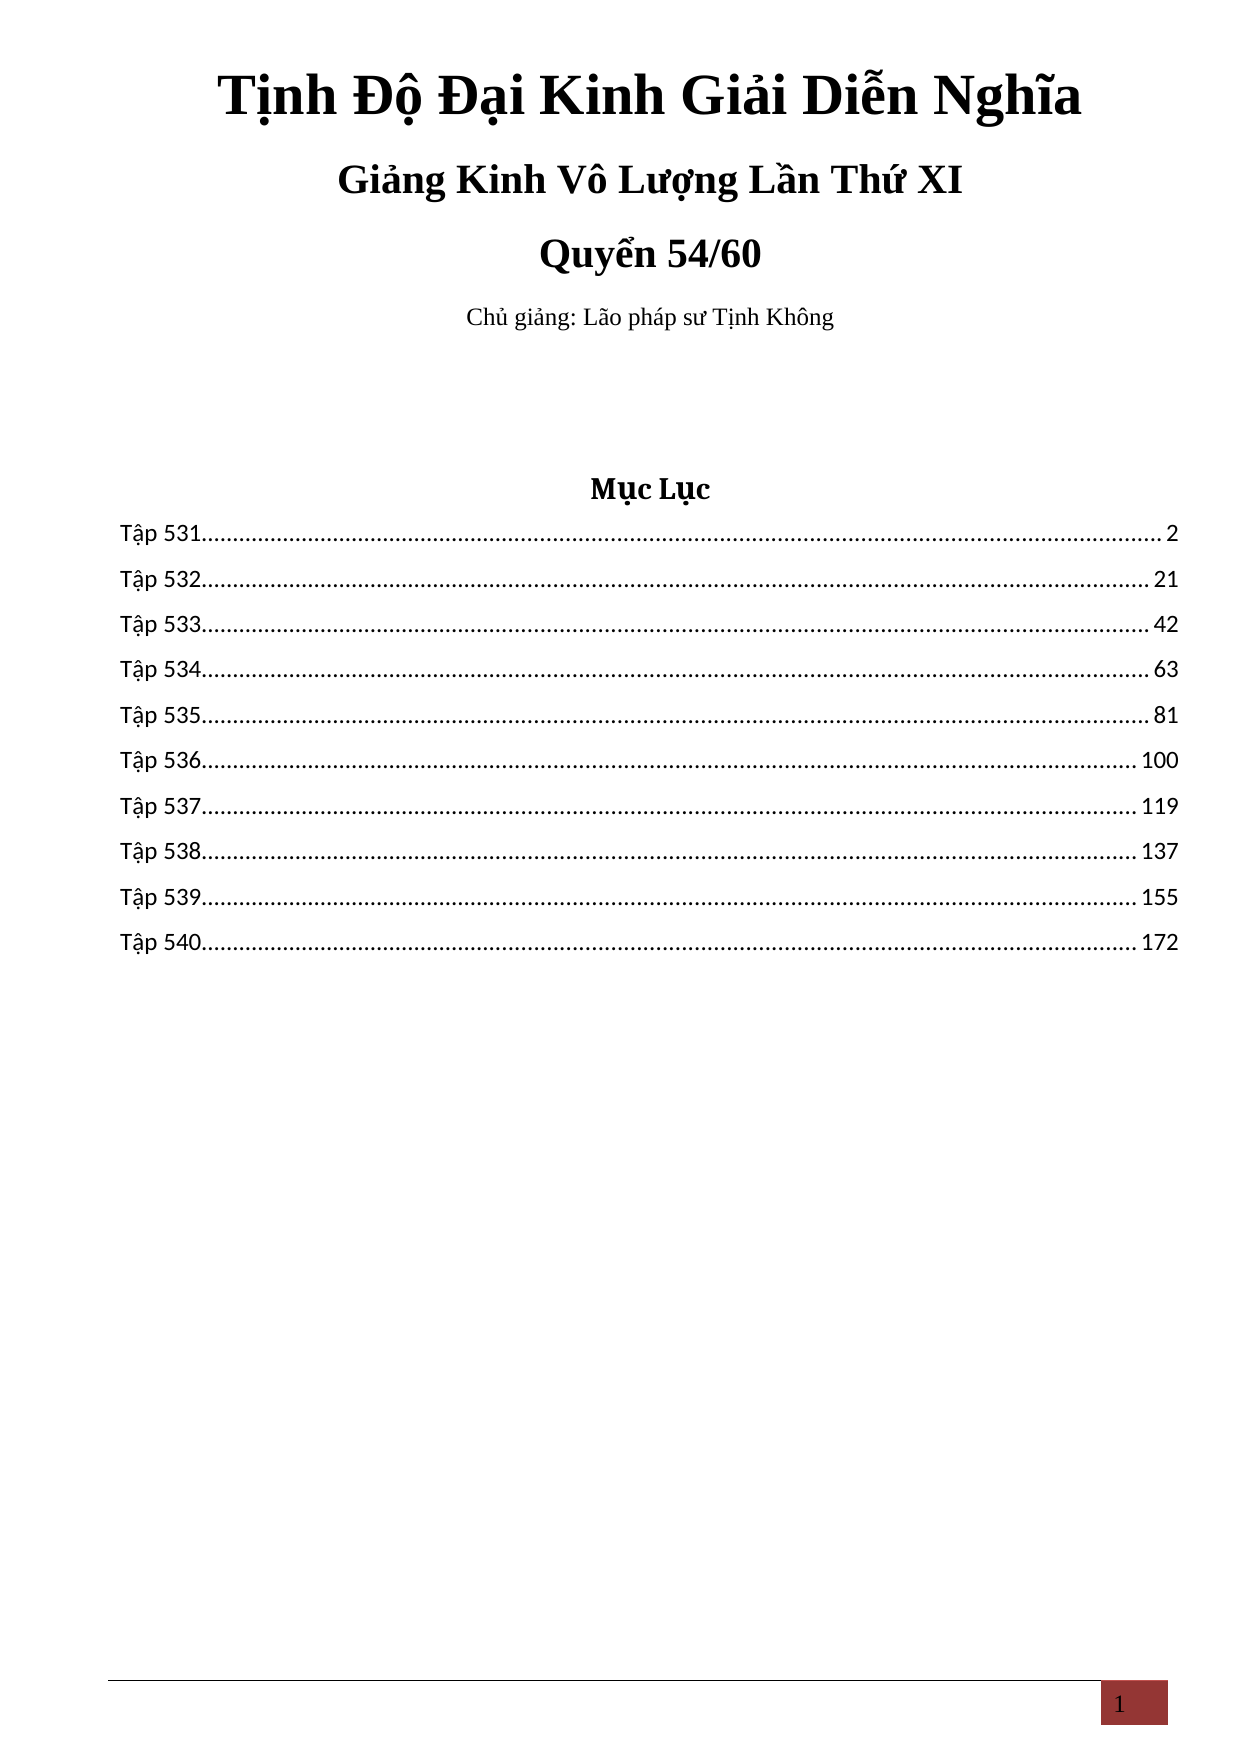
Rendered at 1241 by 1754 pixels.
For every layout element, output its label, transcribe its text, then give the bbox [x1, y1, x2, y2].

text Giảng Kinh Vô Lượng Lần Thứ XI [120, 154, 1180, 202]
text Tịnh Độ Đại Kinh Giải Diễn Nghĩa [120, 60, 1180, 127]
text Quyển 54/60 [120, 228, 1180, 276]
text Chủ giảng: Lão pháp sư Tịnh Không [120, 302, 1180, 330]
